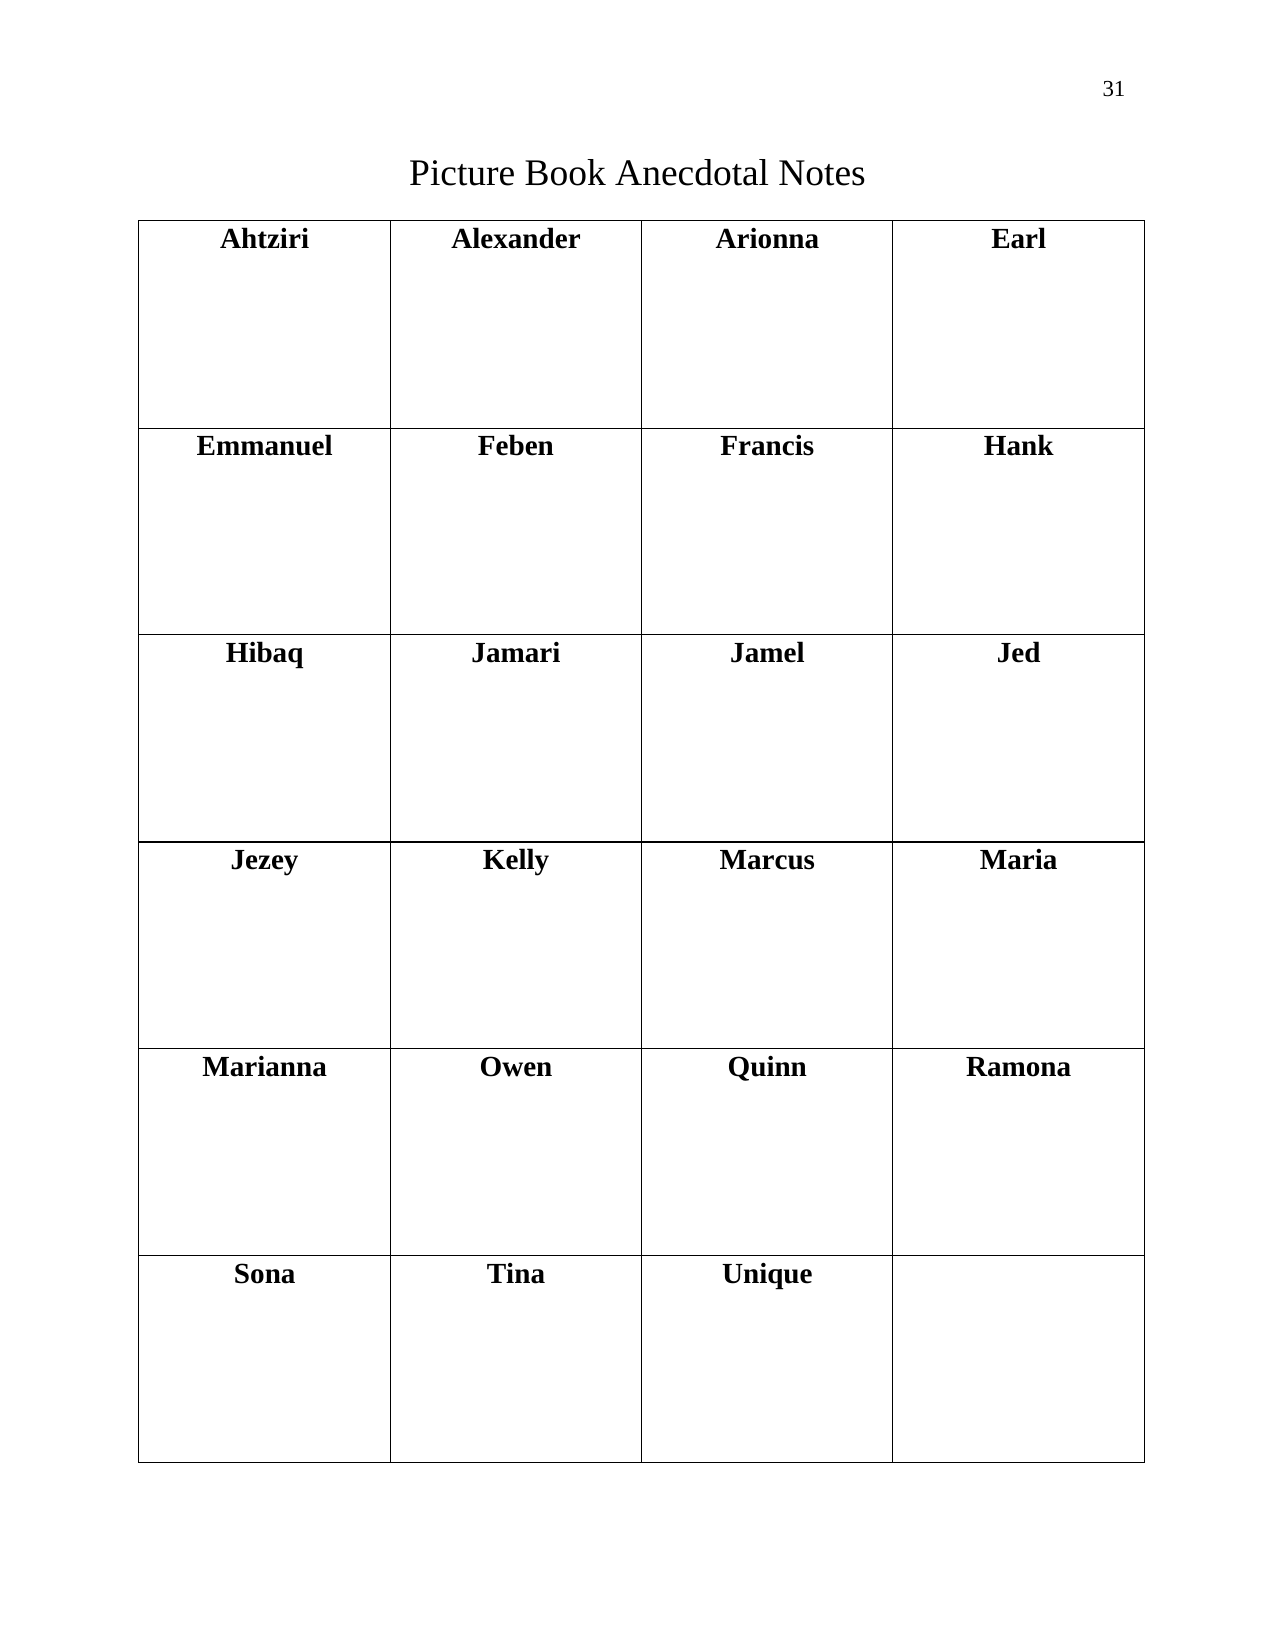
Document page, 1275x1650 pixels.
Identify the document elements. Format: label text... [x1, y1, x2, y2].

table_cell Emmanuel [139, 429, 390, 634]
table_cell Hank [893, 429, 1144, 634]
table_cell Maria [893, 843, 1144, 1048]
table_cell Unique [642, 1256, 892, 1462]
table_cell Jed [893, 635, 1144, 841]
table_cell Feben [391, 429, 641, 634]
table_cell Marianna [139, 1049, 390, 1255]
text Picture Book Anecdotal Notes [150, 150, 1125, 193]
table_cell Sona [139, 1256, 390, 1462]
table_cell Ramona [893, 1049, 1144, 1255]
table_header Alexander [391, 221, 641, 427]
table_cell Kelly [391, 843, 641, 1048]
table_cell Francis [642, 429, 892, 634]
table_cell Owen [391, 1049, 641, 1255]
table_cell [893, 1256, 1144, 1462]
table_cell Jamari [391, 635, 641, 841]
table_header Earl [893, 221, 1144, 427]
table_cell Jezey [139, 843, 390, 1048]
table_cell Jamel [642, 635, 892, 841]
table_cell Quinn [642, 1049, 892, 1255]
table_cell Tina [391, 1256, 641, 1462]
table_cell Marcus [642, 843, 892, 1048]
table_header Ahtziri [139, 221, 390, 427]
table_header Arionna [642, 221, 892, 427]
table_cell Hibaq [139, 635, 390, 841]
